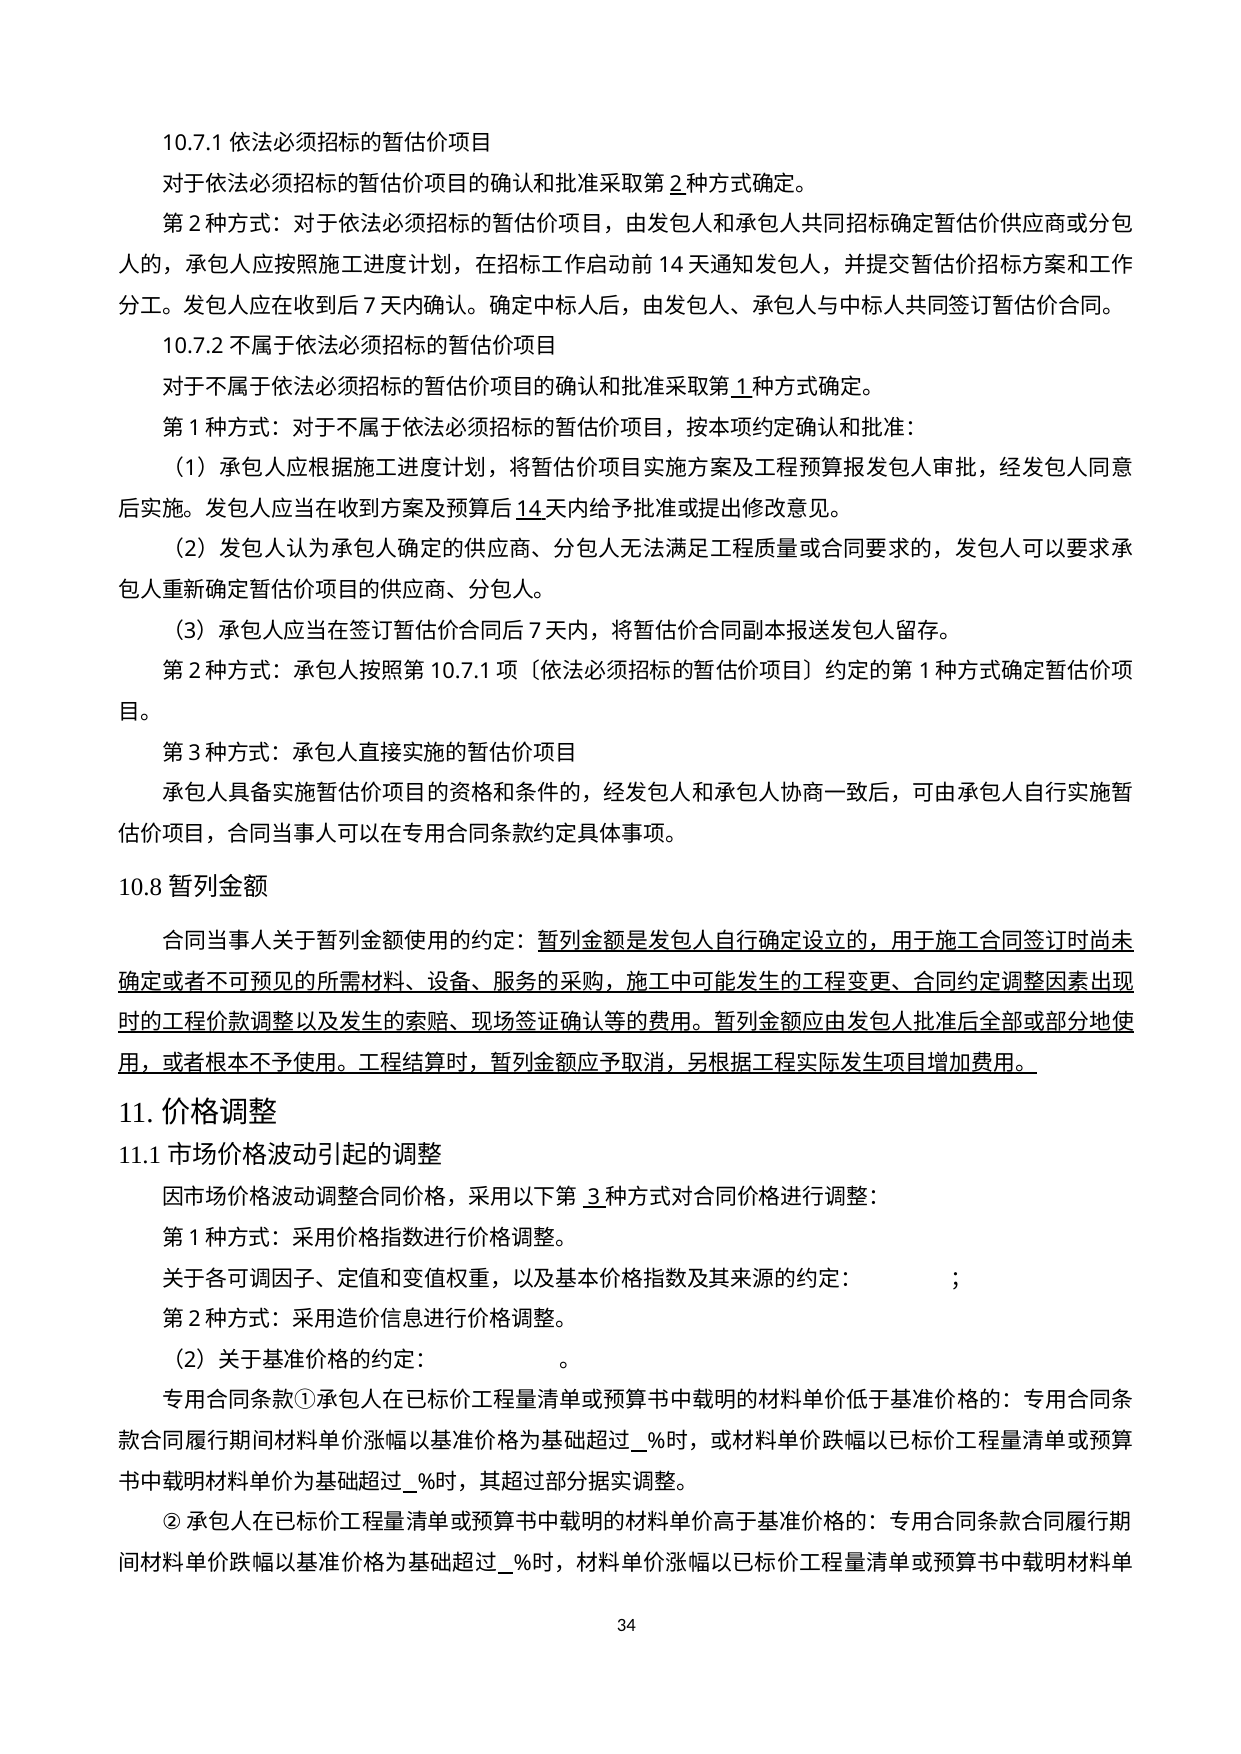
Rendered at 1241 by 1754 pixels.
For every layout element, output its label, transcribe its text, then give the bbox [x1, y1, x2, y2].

text （3）承包人应当在签订暂估价合同后7天内，将暂估价合同副本报送发包人留存。 [118, 606, 1134, 646]
text 10.7.1 依法必须招标的暂估价项目 [118, 118, 1134, 159]
text 合同当事人关于暂列金额使用的约定：暂列金额是发包人自行确定设立的，用于施工合同签订时尚未确定或者不可预见的所需材料、设备、服务的采购，施工中可能发生的工程变更、合同约定调整因素出现时的工程价款调整以及发生的索赔、现场签证确认等的费用。暂列金额应由发包人批准后全部或部分地使用，或者根本不予使用。工程结算时，暂列金额应予取消，另根据工程实际发生项目增加费用。 [118, 916, 1134, 991]
text 专用合同条款①承包人在已标价工程量清单或预算书中载明的材料单价低于基准价格的：专用合同条款合同履行期间材料单价涨幅以基准价格为基础超过 %时，或材料单价跌幅以已标价工程量清单或预算书中载明材料单价为基础超过 %时，其超过部分据实调整。 [118, 1375, 1134, 1497]
text 对于不属于依法必须招标的暂估价项目的确认和批准采取第 1种方式确定。 [118, 362, 1134, 402]
text 11. 价格调整 [118, 1089, 1134, 1131]
text 合同当事人关于暂列金额使用的约定：暂列金额是发包人自行确定设立的，用于施工合同签订时尚未确定或者不可预见的所需材料、设备、服务的采购，施工中可能发生的工程变更、合同约定调整因素出现时的工程价款调整以及发生的索赔、现场签证确认等的费用。暂列金额应由发包人批准后全部或部分地使用，或者根本不予使用。工程结算时，暂列金额应予取消，另根据工程实际发生项目增加费用。 [118, 993, 1134, 1031]
text 第2种方式：对于依法必须招标的暂估价项目，由发包人和承包人共同招标确定暂估价供应商或分包人的，承包人应按照施工进度计划，在招标工作启动前14天通知发包人，并提交暂估价招标方案和工作分工。发包人应在收到后7天内确认。确定中标人后，由发包人、承包人与中标人共同签订暂估价合同。 [118, 199, 1134, 321]
text 11.1 市场价格波动引起的调整 [118, 1131, 1134, 1172]
text 10.7.2 不属于依法必须招标的暂估价项目 [118, 321, 1134, 362]
text （1）承包人应根据施工进度计划，将暂估价项目实施方案及工程预算报发包人审批，经发包人同意后实施。发包人应当在收到方案及预算后14天内给予批准或提出修改意见。 [118, 443, 1134, 524]
text 承包人具备实施暂估价项目的资格和条件的，经发包人和承包人协商一致后，可由承包人自行实施暂估价项目，合同当事人可以在专用合同条款约定具体事项。 [118, 768, 1134, 849]
text 对于依法必须招标的暂估价项目的确认和批准采取第2种方式确定。 [118, 159, 1134, 199]
text 第3种方式：承包人直接实施的暂估价项目 [118, 727, 1134, 768]
text 合同当事人关于暂列金额使用的约定：暂列金额是发包人自行确定设立的，用于施工合同签订时尚未确定或者不可预见的所需材料、设备、服务的采购，施工中可能发生的工程变更、合同约定调整因素出现时的工程价款调整以及发生的索赔、现场签证确认等的费用。暂列金额应由发包人批准后全部或部分地使用，或者根本不予使用。工程结算时，暂列金额应予取消，另根据工程实际发生项目增加费用。 [118, 1033, 1134, 1078]
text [118, 1497, 1134, 1578]
text 10.8 暂列金额 [118, 862, 1134, 903]
text 第1种方式：对于不属于依法必须招标的暂估价项目，按本项约定确认和批准： [118, 402, 1134, 443]
text （2）关于基准价格的约定： 。 [118, 1335, 1134, 1375]
text 关于各可调因子、定值和变值权重，以及基本价格指数及其来源的约定： ； [118, 1253, 1134, 1294]
text 第2种方式：采用造价信息进行价格调整。 [118, 1294, 1134, 1335]
text 第2种方式：承包人按照第10.7.1项〔依法必须招标的暂估价项目〕约定的第1种方式确定暂估价项目。 [118, 646, 1134, 727]
text 第1种方式：采用价格指数进行价格调整。 [118, 1213, 1134, 1253]
text （2）发包人认为承包人确定的供应商、分包人无法满足工程质量或合同要求的，发包人可以要求承包人重新确定暂估价项目的供应商、分包人。 [118, 524, 1134, 606]
text 因市场价格波动调整合同价格，采用以下第 3 种方式对合同价格进行调整： [118, 1172, 1134, 1213]
